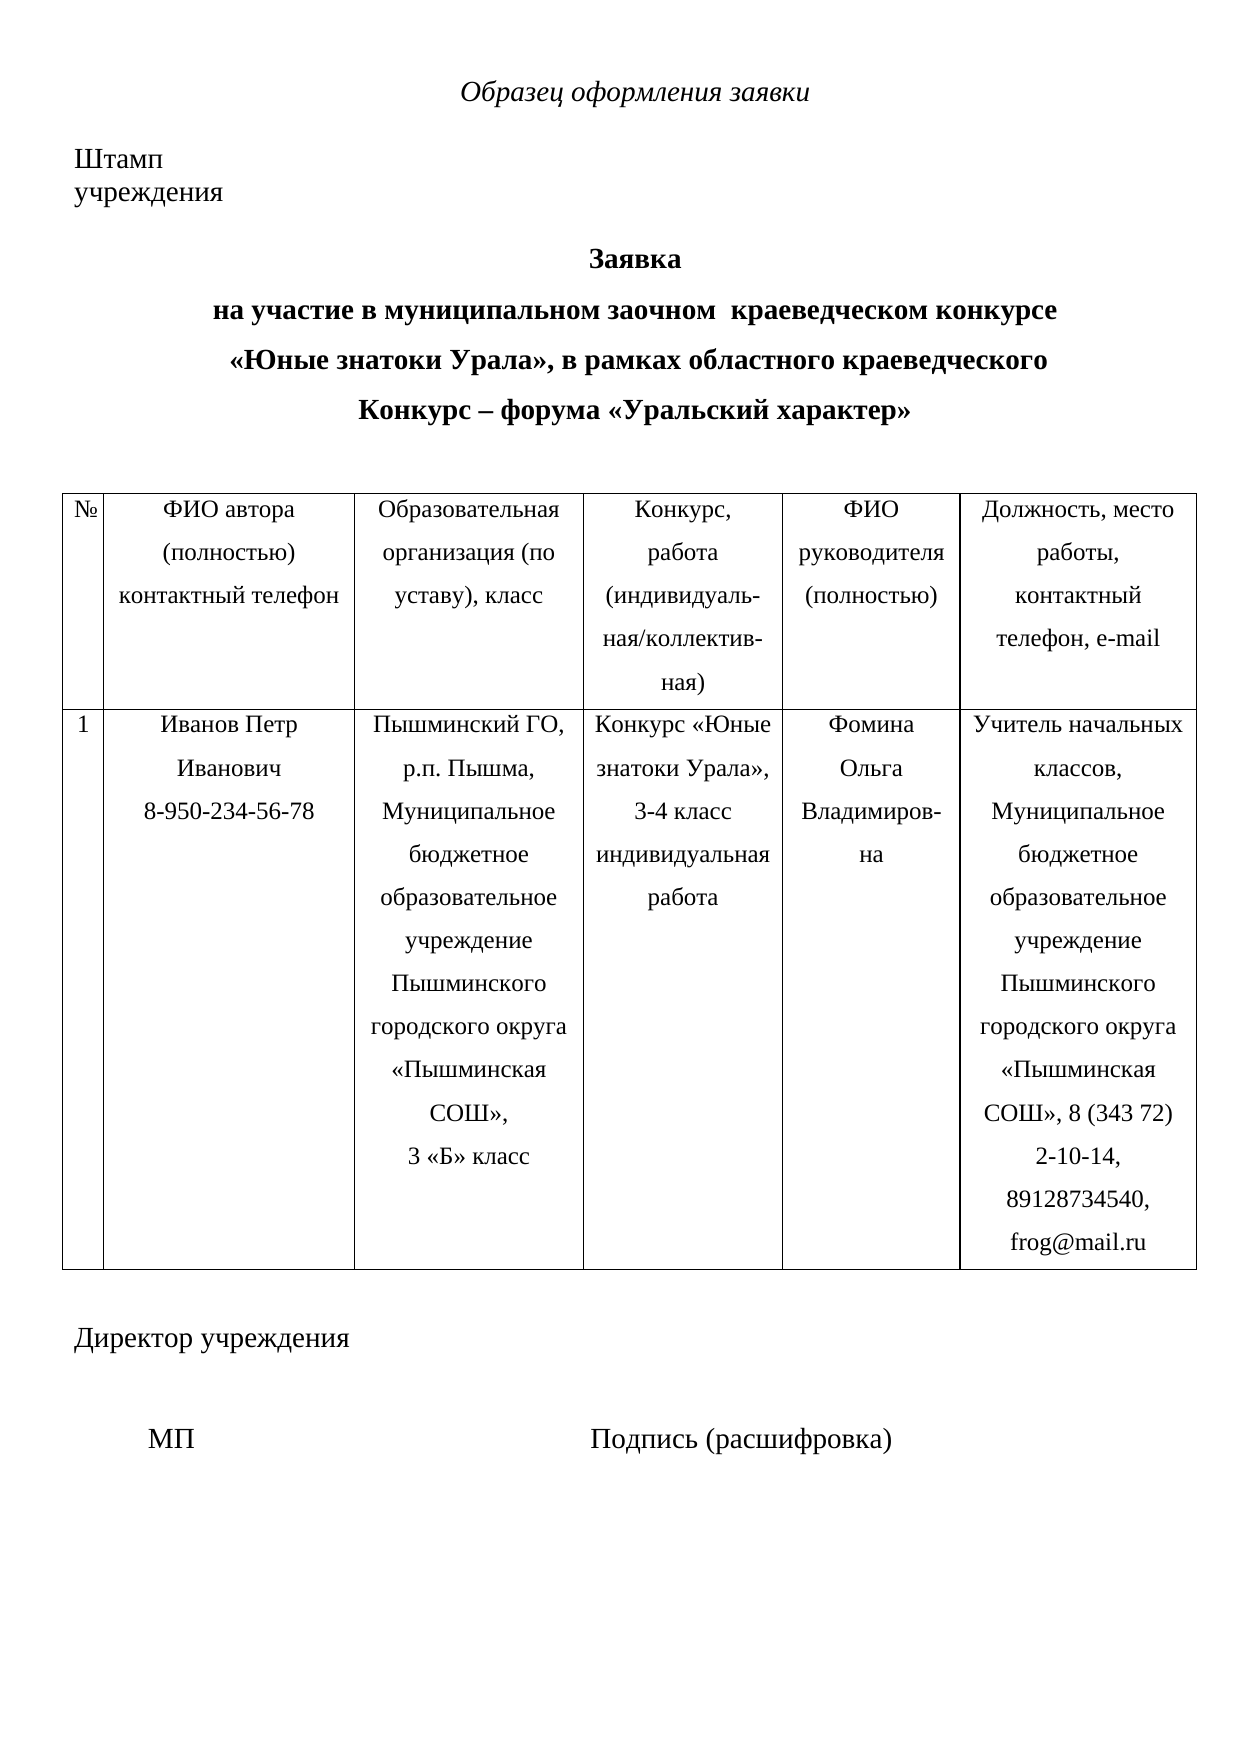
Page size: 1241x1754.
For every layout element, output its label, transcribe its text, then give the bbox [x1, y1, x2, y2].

text учреждения [74, 174, 1196, 208]
text МП Подпись (расшифровка) [74, 1421, 1196, 1454]
table_header Образовательная организация (по уставу), класс [355, 494, 583, 708]
text на участие в муниципальном заочном краеведческом конкурсе [74, 292, 1196, 325]
table_cell Иванов Петр Иванович 8-950-234-56-78 [104, 710, 354, 1269]
table_header ФИО руководителя (полностью) [783, 494, 959, 708]
table_cell 1 [63, 710, 103, 1269]
text Штамп [74, 141, 1196, 174]
text Конкурс – форума «Уральский характер» [74, 392, 1196, 426]
table_header ФИО автора (полностью) контактный телефон [104, 494, 354, 708]
text Образец оформления заявки [74, 74, 1196, 107]
table_cell Конкурс «Юные знатоки Урала», 3-4 класс индивидуальная работа [584, 710, 782, 1269]
text «Юные знатоки Урала», в рамках областного краеведческого [74, 342, 1196, 376]
table_cell Пышминский ГО, р.п. Пышма, Муниципальное бюджетное образовательное учреждение Пышминского городского округа «Пышминская СОШ», 3 «Б» класс [355, 710, 583, 1269]
table_header Конкурс, работа (индивидуаль-ная/коллектив-ная) [584, 494, 782, 708]
table_cell Учитель начальных классов, Муниципальное бюджетное образовательное учреждение Пышминского городского округа «Пышминская СОШ», 8 (343 72) 2-10-14, 89128734540, frog@mail.ru [961, 710, 1196, 1269]
table_cell Фомина Ольга Владимиров-на [783, 710, 959, 1269]
table_header № [63, 494, 103, 708]
text Заявка [74, 242, 1196, 275]
table_header Должность, место работы, контактный телефон, e-mail [961, 494, 1196, 708]
text Директор учреждения [74, 1320, 1196, 1354]
